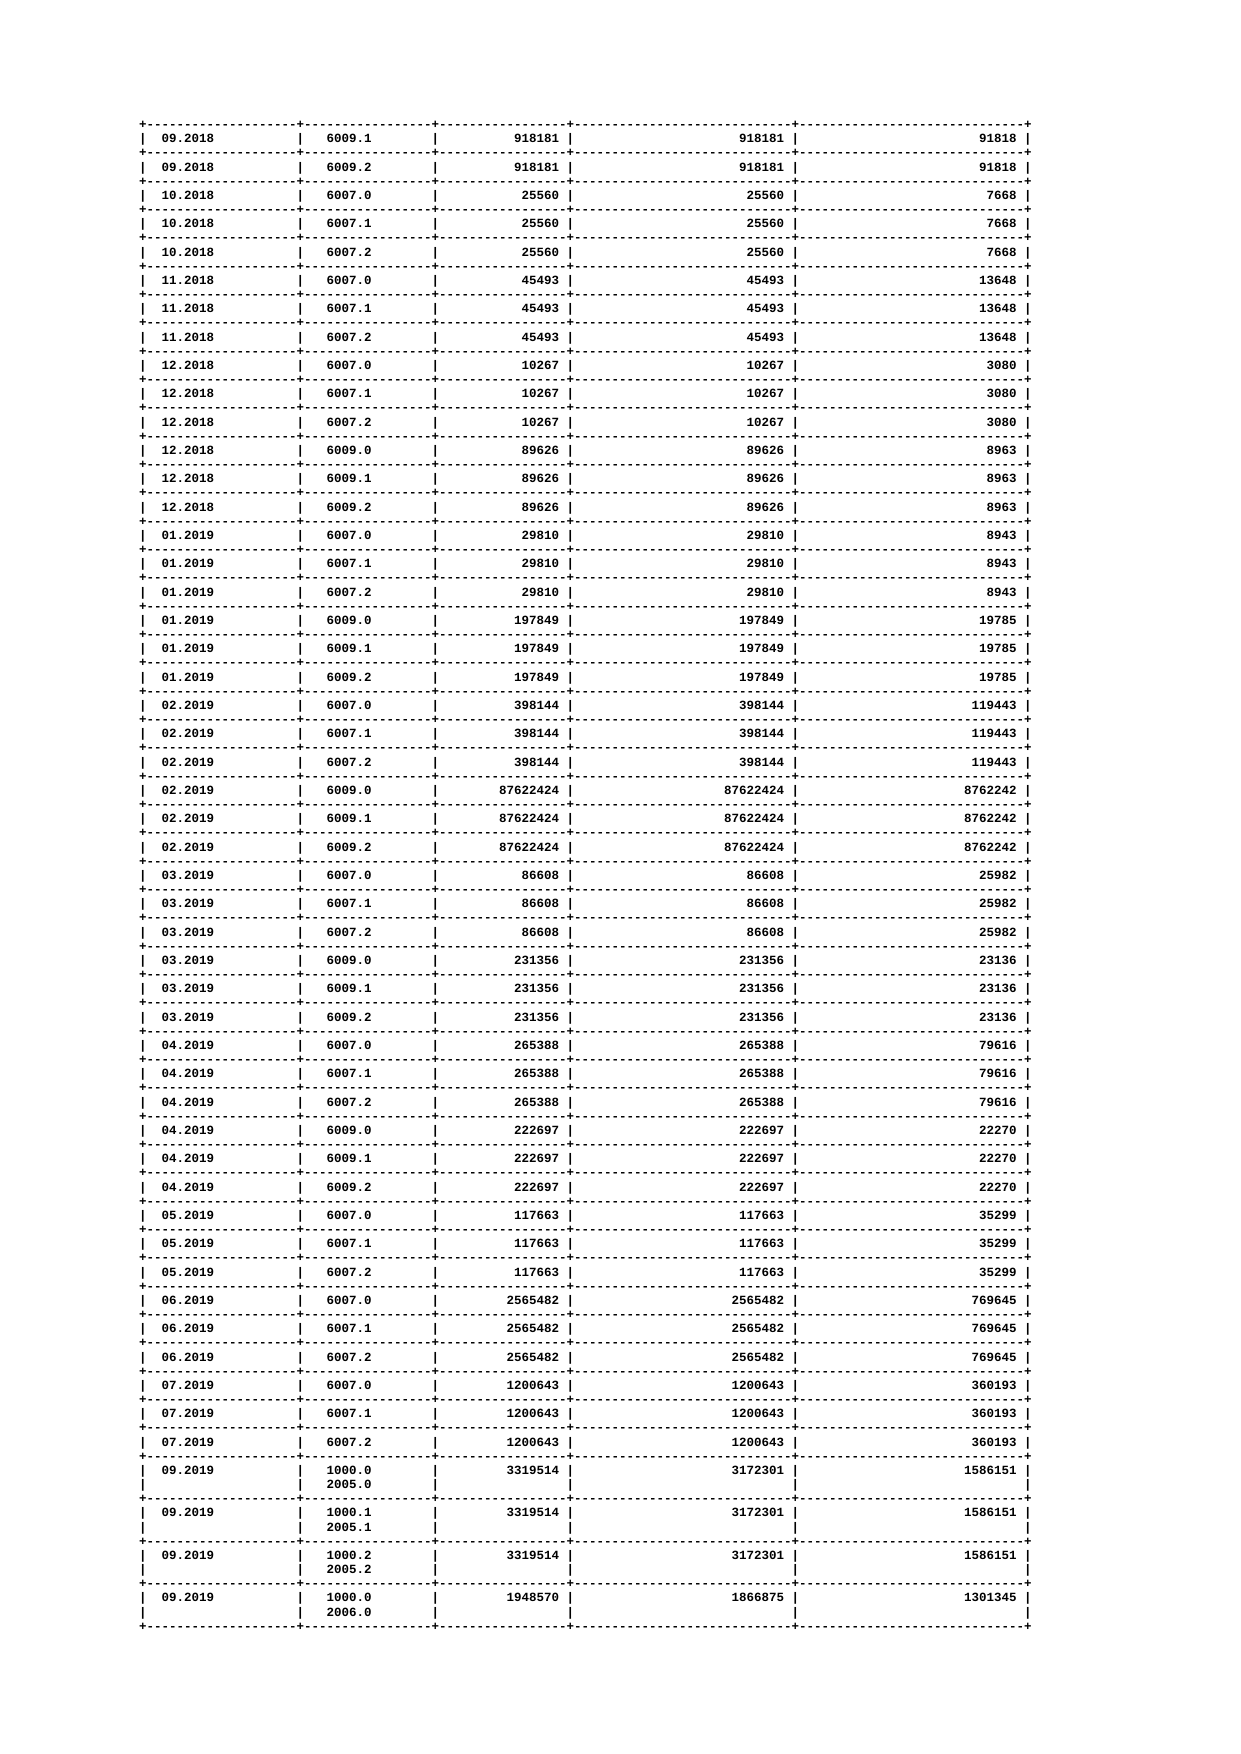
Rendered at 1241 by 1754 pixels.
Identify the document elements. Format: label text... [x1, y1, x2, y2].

text +--------------------+-----------------+-----------------+-----------------------------+------------------------------+ [139, 855, 1101, 869]
text | 11.2018 | 6007.1 | 45493 | 45493 | 13648 | [139, 302, 1101, 316]
text +--------------------+-----------------+-----------------+-----------------------------+------------------------------+ [139, 1223, 1101, 1237]
text | 07.2019 | 6007.2 | 1200643 | 1200643 | 360193 | [139, 1436, 1101, 1450]
text | 06.2019 | 6007.0 | 2565482 | 2565482 | 769645 | [139, 1294, 1101, 1308]
text | 06.2019 | 6007.1 | 2565482 | 2565482 | 769645 | [139, 1322, 1101, 1336]
text | 02.2019 | 6007.2 | 398144 | 398144 | 119443 | [139, 756, 1101, 770]
text +--------------------+-----------------+-----------------+-----------------------------+------------------------------+ [139, 826, 1101, 841]
text | 12.2018 | 6007.0 | 10267 | 10267 | 3080 | [139, 359, 1101, 373]
text | 05.2019 | 6007.0 | 117663 | 117663 | 35299 | [139, 1209, 1101, 1223]
text +--------------------+-----------------+-----------------+-----------------------------+------------------------------+ [139, 203, 1101, 217]
text +--------------------+-----------------+-----------------+-----------------------------+------------------------------+ [139, 1421, 1101, 1436]
text +--------------------+-----------------+-----------------+-----------------------------+------------------------------+ [139, 911, 1101, 926]
text +--------------------+-----------------+-----------------+-----------------------------+------------------------------+ [139, 1053, 1101, 1067]
text | | 2005.1 | | | | [139, 1521, 1101, 1535]
text +--------------------+-----------------+-----------------+-----------------------------+------------------------------+ [139, 1110, 1101, 1124]
text | 01.2019 | 6009.1 | 197849 | 197849 | 19785 | [139, 642, 1101, 656]
text +--------------------+-----------------+-----------------+-----------------------------+------------------------------+ [139, 1535, 1101, 1549]
text +--------------------+-----------------+-----------------+-----------------------------+------------------------------+ [139, 1081, 1101, 1096]
text | 04.2019 | 6007.1 | 265388 | 265388 | 79616 | [139, 1067, 1101, 1081]
text | 12.2018 | 6009.0 | 89626 | 89626 | 8963 | [139, 444, 1101, 458]
text | 09.2018 | 6009.2 | 918181 | 918181 | 91818 | [139, 161, 1101, 175]
text | 12.2018 | 6009.1 | 89626 | 89626 | 8963 | [139, 472, 1101, 486]
text +--------------------+-----------------+-----------------+-----------------------------+------------------------------+ [139, 231, 1101, 246]
text | 06.2019 | 6007.2 | 2565482 | 2565482 | 769645 | [139, 1351, 1101, 1365]
text | 09.2019 | 1000.2 | 3319514 | 3172301 | 1586151 | [139, 1549, 1101, 1563]
text +--------------------+-----------------+-----------------+-----------------------------+------------------------------+ [139, 600, 1101, 614]
text | 02.2019 | 6007.0 | 398144 | 398144 | 119443 | [139, 699, 1101, 713]
text +--------------------+-----------------+-----------------+-----------------------------+------------------------------+ [139, 940, 1101, 954]
text | 05.2019 | 6007.2 | 117663 | 117663 | 35299 | [139, 1266, 1101, 1280]
text +--------------------+-----------------+-----------------+-----------------------------+------------------------------+ [139, 770, 1101, 784]
text | 01.2019 | 6009.0 | 197849 | 197849 | 19785 | [139, 614, 1101, 628]
text +--------------------+-----------------+-----------------+-----------------------------+------------------------------+ [139, 713, 1101, 727]
text | 04.2019 | 6007.2 | 265388 | 265388 | 79616 | [139, 1096, 1101, 1110]
text +--------------------+-----------------+-----------------+-----------------------------+------------------------------+ [139, 656, 1101, 671]
text +--------------------+-----------------+-----------------+-----------------------------+------------------------------+ [139, 430, 1101, 444]
text +--------------------+-----------------+-----------------+-----------------------------+------------------------------+ [139, 345, 1101, 359]
text +--------------------+-----------------+-----------------+-----------------------------+------------------------------+ [139, 1195, 1101, 1209]
text | 07.2019 | 6007.0 | 1200643 | 1200643 | 360193 | [139, 1379, 1101, 1393]
text | 10.2018 | 6007.0 | 25560 | 25560 | 7668 | [139, 189, 1101, 203]
text +--------------------+-----------------+-----------------+-----------------------------+------------------------------+ [139, 1251, 1101, 1266]
text | 02.2019 | 6009.0 | 87622424 | 87622424 | 8762242 | [139, 784, 1101, 798]
text +--------------------+-----------------+-----------------+-----------------------------+------------------------------+ [139, 373, 1101, 387]
text | 03.2019 | 6009.0 | 231356 | 231356 | 23136 | [139, 954, 1101, 968]
text | 09.2019 | 1000.1 | 3319514 | 3172301 | 1586151 | [139, 1506, 1101, 1521]
text +--------------------+-----------------+-----------------+-----------------------------+------------------------------+ [139, 401, 1101, 416]
text +--------------------+-----------------+-----------------+-----------------------------+------------------------------+ [139, 685, 1101, 699]
text | 04.2019 | 6009.1 | 222697 | 222697 | 22270 | [139, 1152, 1101, 1166]
text +--------------------+-----------------+-----------------+-----------------------------+------------------------------+ [139, 996, 1101, 1011]
text | 09.2019 | 1000.0 | 1948570 | 1866875 | 1301345 | [139, 1591, 1101, 1606]
text +--------------------+-----------------+-----------------+-----------------------------+------------------------------+ [139, 515, 1101, 529]
text +--------------------+-----------------+-----------------+-----------------------------+------------------------------+ [139, 968, 1101, 982]
text | 03.2019 | 6009.2 | 231356 | 231356 | 23136 | [139, 1011, 1101, 1025]
text | 01.2019 | 6007.2 | 29810 | 29810 | 8943 | [139, 586, 1101, 600]
text | 05.2019 | 6007.1 | 117663 | 117663 | 35299 | [139, 1237, 1101, 1251]
text | 11.2018 | 6007.2 | 45493 | 45493 | 13648 | [139, 331, 1101, 345]
text | 09.2019 | 1000.0 | 3319514 | 3172301 | 1586151 | [139, 1464, 1101, 1478]
text | 10.2018 | 6007.2 | 25560 | 25560 | 7668 | [139, 246, 1101, 260]
text | 02.2019 | 6007.1 | 398144 | 398144 | 119443 | [139, 727, 1101, 741]
text +--------------------+-----------------+-----------------+-----------------------------+------------------------------+ [139, 1492, 1101, 1506]
text | 07.2019 | 6007.1 | 1200643 | 1200643 | 360193 | [139, 1407, 1101, 1421]
text | 01.2019 | 6007.1 | 29810 | 29810 | 8943 | [139, 557, 1101, 571]
text +--------------------+-----------------+-----------------+-----------------------------+------------------------------+ [139, 1166, 1101, 1181]
text | 04.2019 | 6007.0 | 265388 | 265388 | 79616 | [139, 1039, 1101, 1053]
text | 12.2018 | 6007.1 | 10267 | 10267 | 3080 | [139, 387, 1101, 401]
text +--------------------+-----------------+-----------------+-----------------------------+------------------------------+ [139, 1393, 1101, 1407]
text | 03.2019 | 6007.0 | 86608 | 86608 | 25982 | [139, 869, 1101, 883]
text | 04.2019 | 6009.0 | 222697 | 222697 | 22270 | [139, 1124, 1101, 1138]
text | 09.2018 | 6009.1 | 918181 | 918181 | 91818 | [139, 132, 1101, 146]
text +--------------------+-----------------+-----------------+-----------------------------+------------------------------+ [139, 628, 1101, 642]
text | 01.2019 | 6007.0 | 29810 | 29810 | 8943 | [139, 529, 1101, 543]
text +--------------------+-----------------+-----------------+-----------------------------+------------------------------+ [139, 1138, 1101, 1152]
text +--------------------+-----------------+-----------------+-----------------------------+------------------------------+ [139, 543, 1101, 557]
text | | 2005.0 | | | | [139, 1478, 1101, 1492]
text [139, 118, 1101, 132]
text | 12.2018 | 6009.2 | 89626 | 89626 | 8963 | [139, 501, 1101, 515]
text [139, 1577, 1101, 1591]
text | 12.2018 | 6007.2 | 10267 | 10267 | 3080 | [139, 416, 1101, 430]
text +--------------------+-----------------+-----------------+-----------------------------+------------------------------+ [139, 571, 1101, 586]
text | 02.2019 | 6009.2 | 87622424 | 87622424 | 8762242 | [139, 841, 1101, 855]
text | 01.2019 | 6009.2 | 197849 | 197849 | 19785 | [139, 671, 1101, 685]
text | 03.2019 | 6009.1 | 231356 | 231356 | 23136 | [139, 982, 1101, 996]
text | 03.2019 | 6007.1 | 86608 | 86608 | 25982 | [139, 897, 1101, 911]
text +--------------------+-----------------+-----------------+-----------------------------+------------------------------+ [139, 798, 1101, 812]
text +--------------------+-----------------+-----------------+-----------------------------+------------------------------+ [139, 883, 1101, 897]
text +--------------------+-----------------+-----------------+-----------------------------+------------------------------+ [139, 1025, 1101, 1039]
text +--------------------+-----------------+-----------------+-----------------------------+------------------------------+ [139, 1365, 1101, 1379]
text +--------------------+-----------------+-----------------+-----------------------------+------------------------------+ [139, 1280, 1101, 1294]
text +--------------------+-----------------+-----------------+-----------------------------+------------------------------+ [139, 486, 1101, 501]
text +--------------------+-----------------+-----------------+-----------------------------+------------------------------+ [139, 1450, 1101, 1464]
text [139, 1620, 1101, 1634]
text +--------------------+-----------------+-----------------+-----------------------------+------------------------------+ [139, 288, 1101, 302]
text | 02.2019 | 6009.1 | 87622424 | 87622424 | 8762242 | [139, 812, 1101, 826]
text | 11.2018 | 6007.0 | 45493 | 45493 | 13648 | [139, 274, 1101, 288]
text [139, 146, 1101, 161]
text | 10.2018 | 6007.1 | 25560 | 25560 | 7668 | [139, 217, 1101, 231]
text +--------------------+-----------------+-----------------+-----------------------------+------------------------------+ [139, 260, 1101, 274]
text +--------------------+-----------------+-----------------+-----------------------------+------------------------------+ [139, 1308, 1101, 1322]
text +--------------------+-----------------+-----------------+-----------------------------+------------------------------+ [139, 458, 1101, 472]
text +--------------------+-----------------+-----------------+-----------------------------+------------------------------+ [139, 1336, 1101, 1351]
text | | 2005.2 | | | | [139, 1563, 1101, 1577]
text | 03.2019 | 6007.2 | 86608 | 86608 | 25982 | [139, 926, 1101, 940]
text +--------------------+-----------------+-----------------+-----------------------------+------------------------------+ [139, 316, 1101, 331]
text | | 2006.0 | | | | [139, 1606, 1101, 1620]
text +--------------------+-----------------+-----------------+-----------------------------+------------------------------+ [139, 741, 1101, 756]
text | 04.2019 | 6009.2 | 222697 | 222697 | 22270 | [139, 1181, 1101, 1195]
text +--------------------+-----------------+-----------------+-----------------------------+------------------------------+ [139, 175, 1101, 189]
